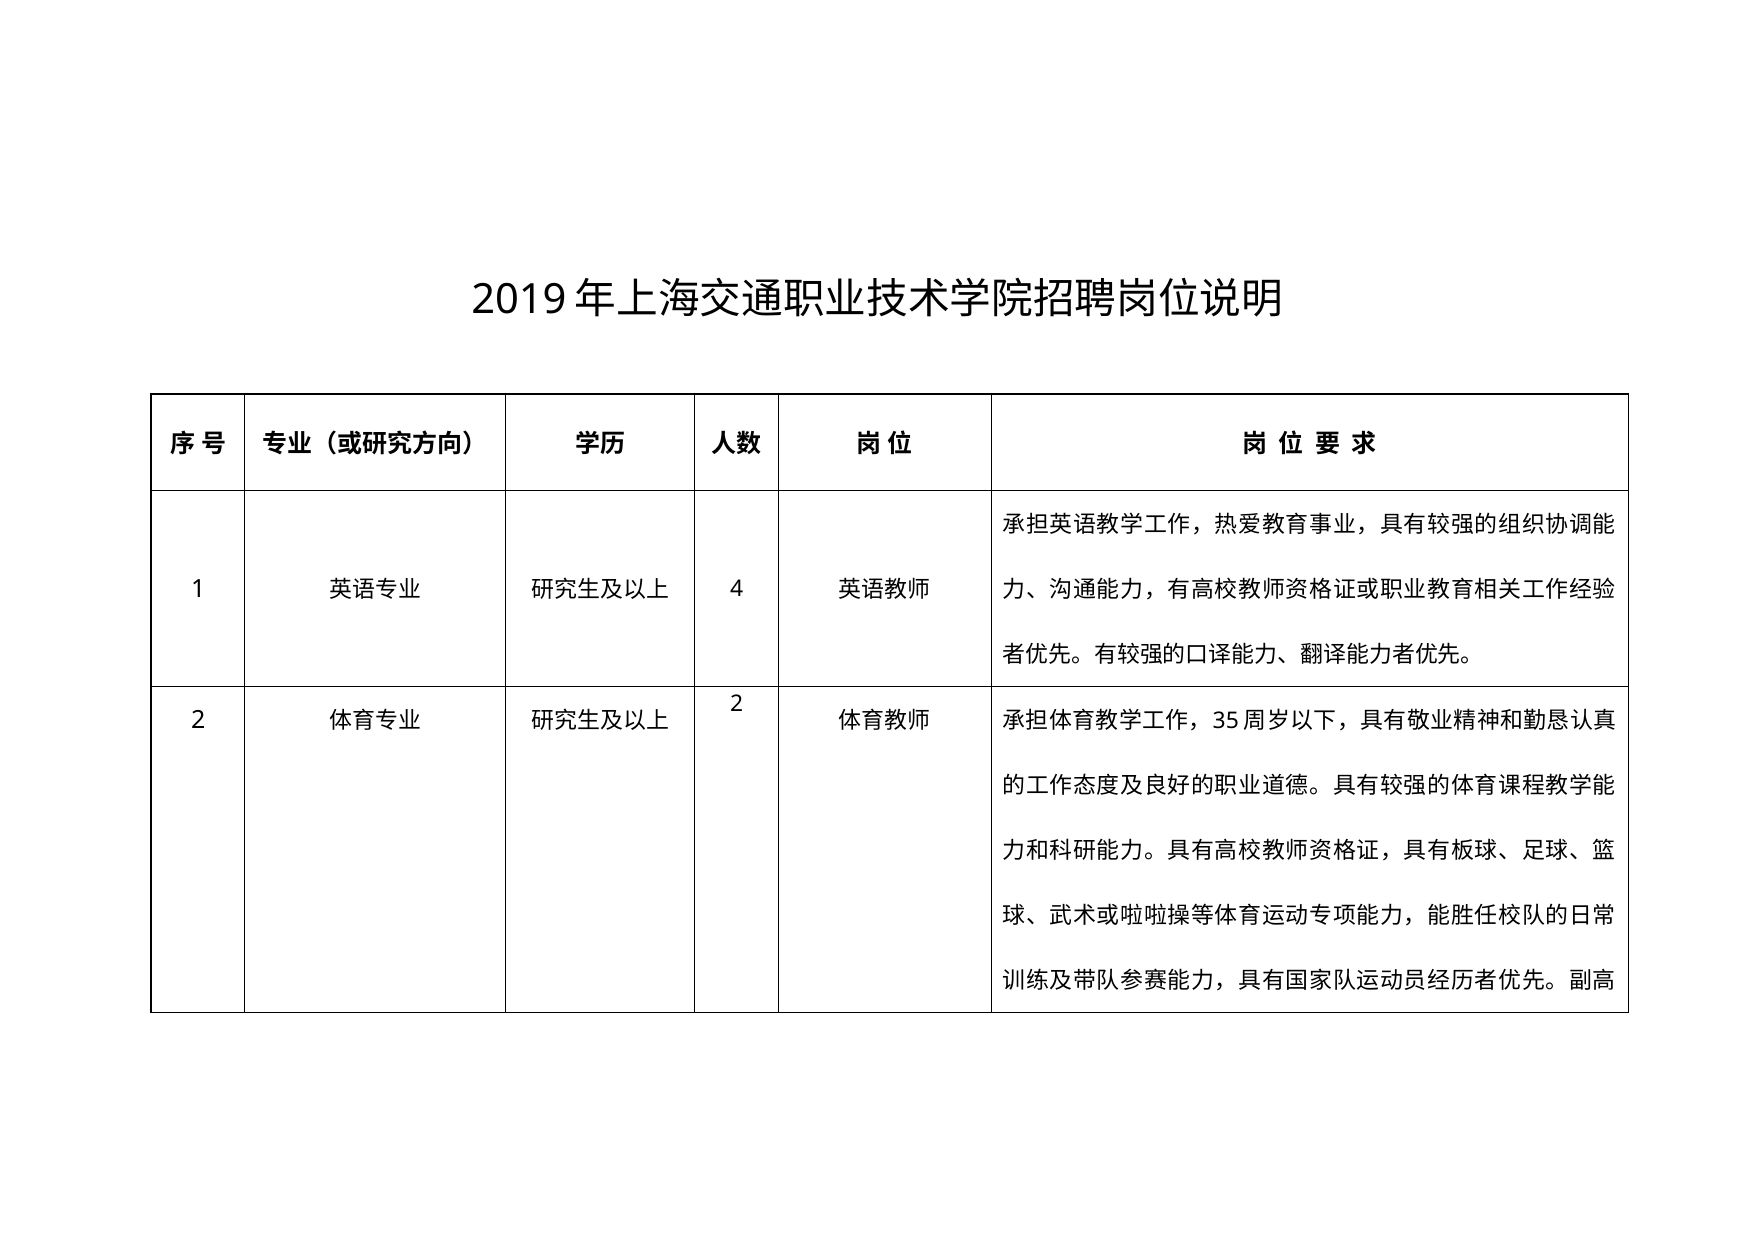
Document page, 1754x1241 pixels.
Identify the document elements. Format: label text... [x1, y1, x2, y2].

table_cell 2 [695, 687, 778, 1012]
table_cell 序 号 [152, 395, 244, 489]
table_header 2019年上海交通职业技术学院招聘岗位说明 [139, 198, 1615, 393]
table_cell 英语专业 [245, 491, 505, 686]
table_cell 岗 位 [779, 395, 991, 489]
table_cell 1 [152, 491, 244, 686]
table_cell 英语教师 [779, 491, 991, 686]
table_cell 体育专业 [245, 687, 505, 1012]
table_cell 体育教师 [779, 687, 991, 1012]
table_cell 2 [152, 687, 244, 1012]
table_cell 人数 [695, 395, 778, 489]
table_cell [992, 687, 1628, 1012]
table_cell 岗 位 要 求 [992, 395, 1628, 489]
table_cell 研究生及以上 [506, 687, 694, 1012]
table_cell 4 [695, 491, 778, 686]
table_cell 承担英语教学工作，热爱教育事业，具有较强的组织协调能力、沟通能力，有高校教师资格证或职业教育相关工作经验者优先。有较强的口译能力、翻译能力者优先。 [992, 491, 1628, 686]
table_cell 学历 [506, 395, 694, 489]
table_cell 专业（或研究方向） [245, 395, 505, 489]
table_cell 研究生及以上 [506, 491, 694, 686]
